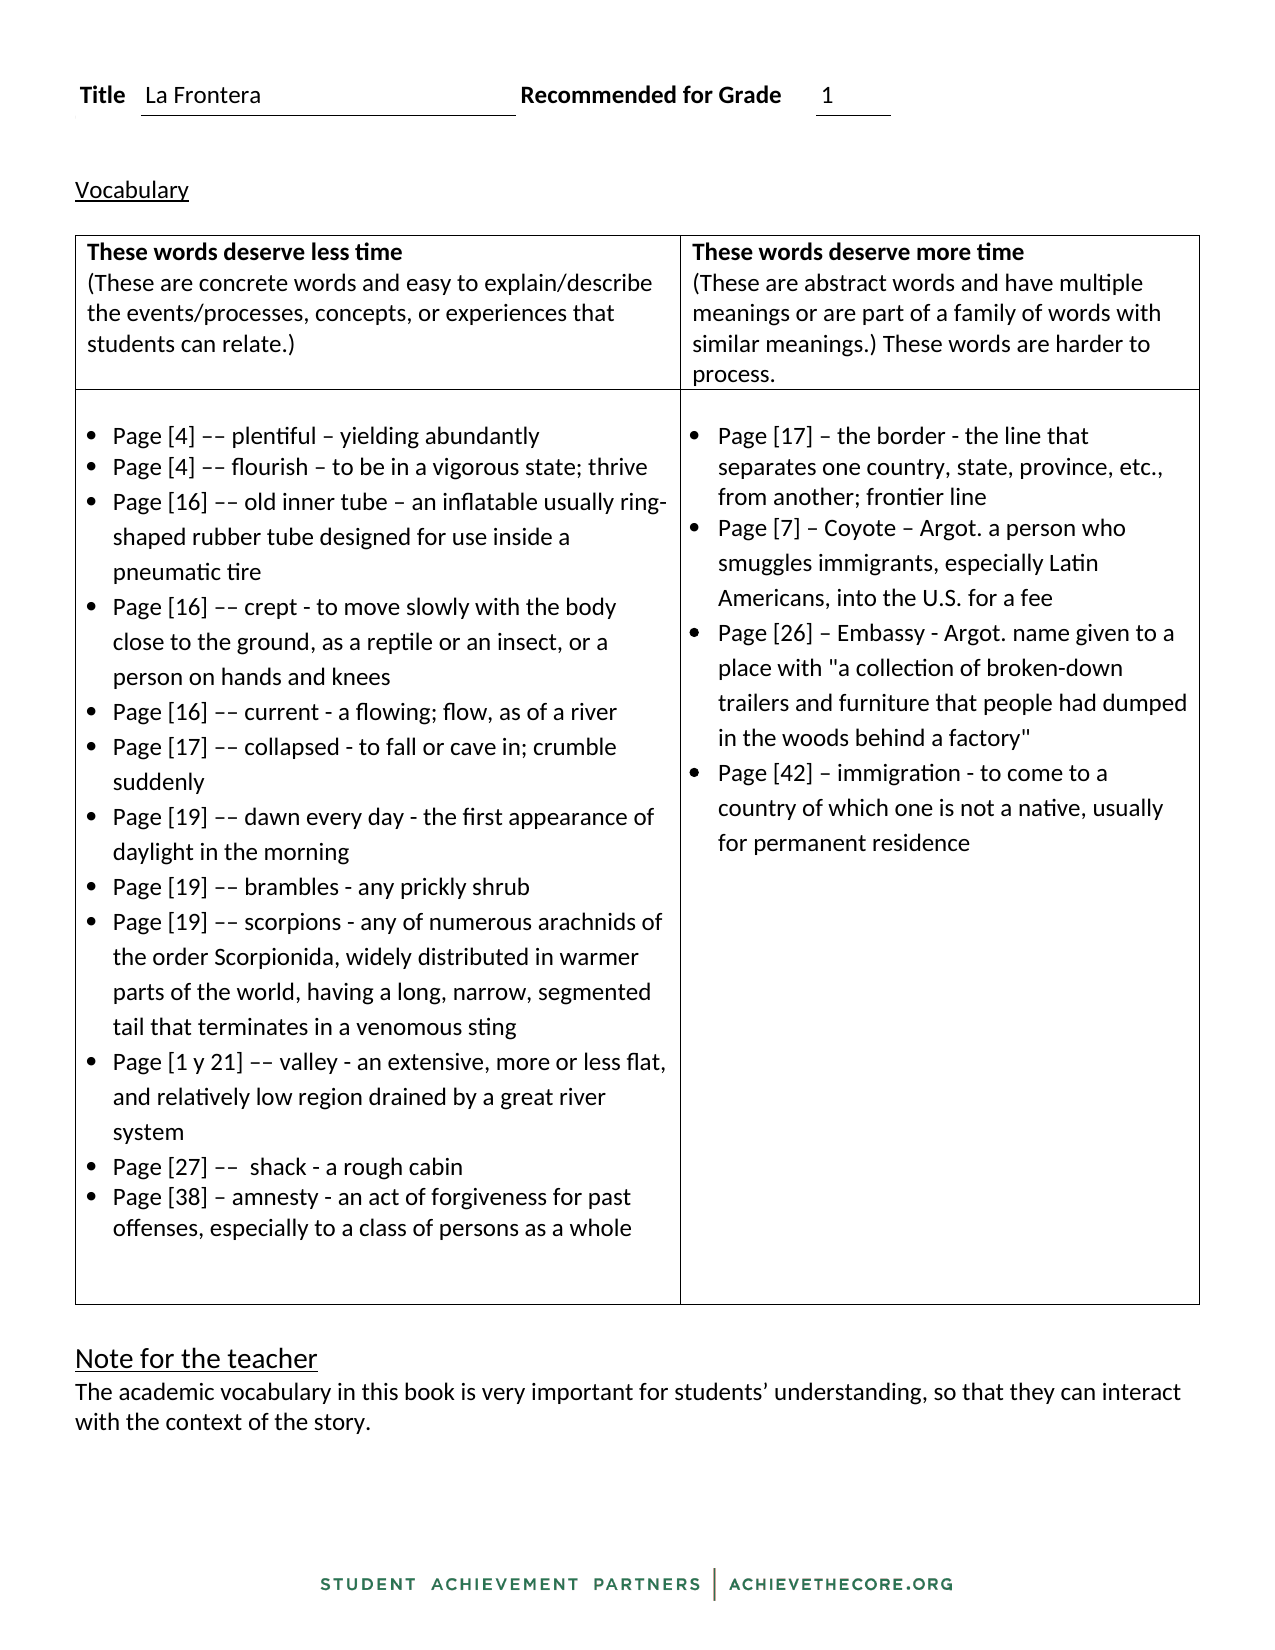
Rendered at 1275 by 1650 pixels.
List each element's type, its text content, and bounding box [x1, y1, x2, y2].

table_cell Page [17] – the border - the line that separates one country, state, province, etc., from another; frontier line Page [7] – Coyote – Argot. a person who smuggles immigrants, especially Latin Americans, into the U.S. for a fee Page [26] – Embassy - Argot. name given to a place with "a collection of broken-down trailers and furniture that people had dumped in the woods behind a factory" Page [42] – immigration - to come to a country of which one is not a native, usually for permanent residence [681, 390, 1199, 1303]
table_cell Page [4] –– plentiful – yielding abundantly Page [4] –– flourish – to be in a vigorous state; thrive Page [16] –– old inner tube – an inflatable usually ring-shaped rubber tube designed for use inside a pneumatic tire Page [16] –– crept - to move slowly with the body close to the ground, as a reptile or an insect, or a person on hands and knees Page [16] –– current - a flowing; flow, as of a river Page [17] –– collapsed - to fall or cave in; crumble suddenly Page [19] –– dawn every day - the first appearance of daylight in the morning Page [19] –– brambles - any prickly shrub Page [19] –– scorpions - any of numerous arachnids of the order Scorpionida, widely distributed in warmer parts of the world, having a long, narrow, segmented tail that terminates in a venomous sting Page [1 y 21] –– valley - an extensive, more or less flat, and relatively low region drained by a great river system Page [27] –– shack - a rough cabin Page [38] – amnesty - an act of forgiveness for past offenses, especially to a class of persons as a whole [76, 390, 680, 1303]
picture [306, 1563, 969, 1605]
table_header These words deserve less time (These are concrete words and easy to explain/describe the events/processes, concepts, or experiences that students can relate.) [76, 236, 680, 389]
text Note for the teacher [75, 1340, 1200, 1376]
table_header These words deserve more time (These are abstract words and have multiple meanings or are part of a family of words with similar meanings.) These words are harder to process. [681, 236, 1199, 389]
text The academic vocabulary in this book is very important for students’ understanding, so that they can interact with the context of the story. [75, 1376, 1200, 1437]
text Vocabulary [75, 174, 1200, 204]
